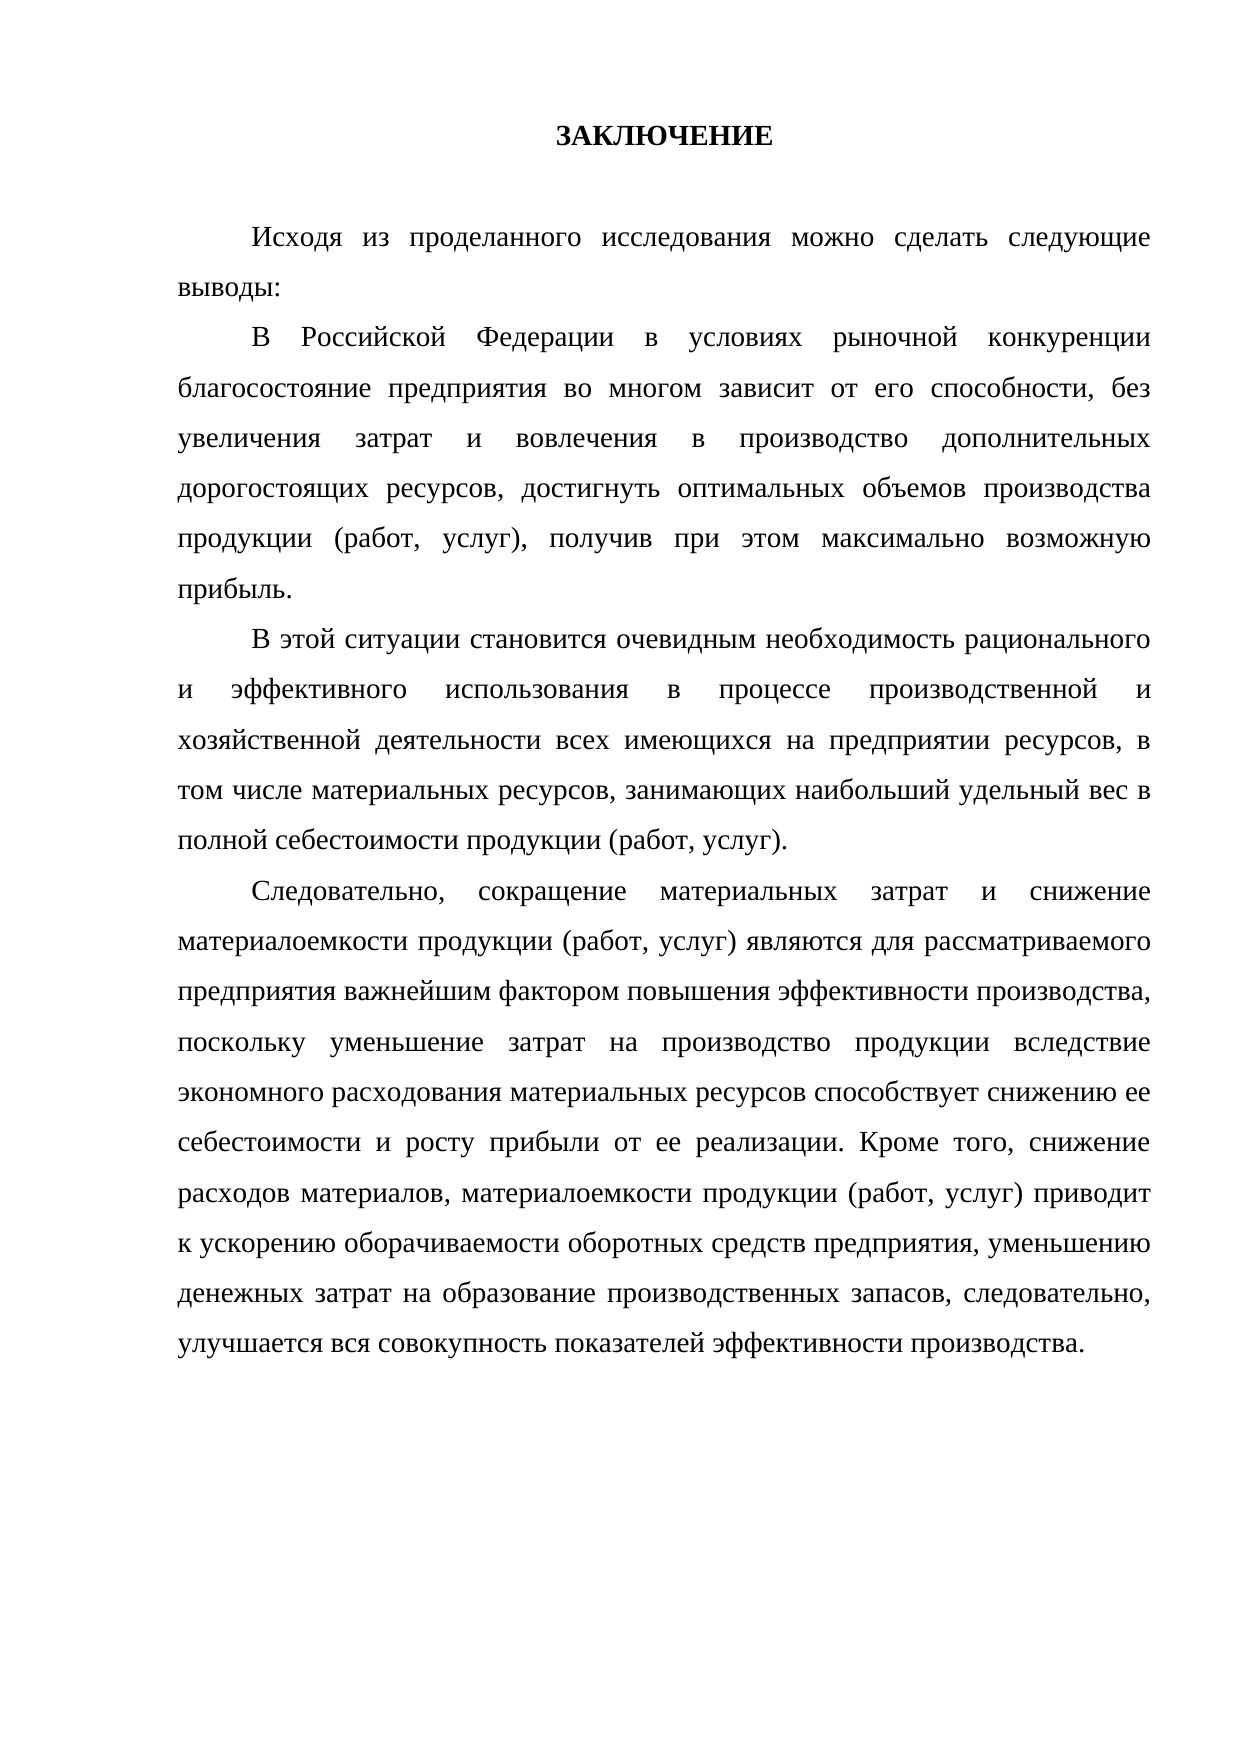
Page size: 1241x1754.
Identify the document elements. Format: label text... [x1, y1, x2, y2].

text Следовательно, сокращение материальных затрат и снижение материалоемкости продукции (работ, услуг) являются для рассматриваемого предприятия важнейшим фактором повышения эффективности производства, поскольку уменьшение затрат на производство продукции вследствие экономного расходования материальных ресурсов способствует снижению ее себестоимости и росту прибыли от ее реализации. Кроме того, снижение расходов материалов, материалоемкости продукции (работ, услуг) приводит к ускорению оборачиваемости оборотных средств предприятия, уменьшению денежных затрат на образование производственных запасов, следовательно, улучшается вся совокупность показателей эффективности производства. [177, 873, 1152, 1359]
text ЗАКЛЮЧЕНИЕ [177, 118, 1152, 152]
text Исходя из проделанного исследования можно сделать следующие выводы: [177, 219, 1152, 303]
text В Российской Федерации в условиях рыночной конкуренции благосостояние предприятия во многом зависит от его способности, без увеличения затрат и вовлечения в производство дополнительных дорогостоящих ресурсов, достигнуть оптимальных объемов производства продукции (работ, услуг), получив при этом максимально возможную прибыль. [177, 319, 1152, 604]
text В этой ситуации становится очевидным необходимость рационального и эффективного использования в процессе производственной и хозяйственной деятельности всех имеющихся на предприятии ресурсов, в том числе материальных ресурсов, занимающих наибольший удельный вес в полной себестоимости продукции (работ, услуг). [177, 621, 1152, 856]
